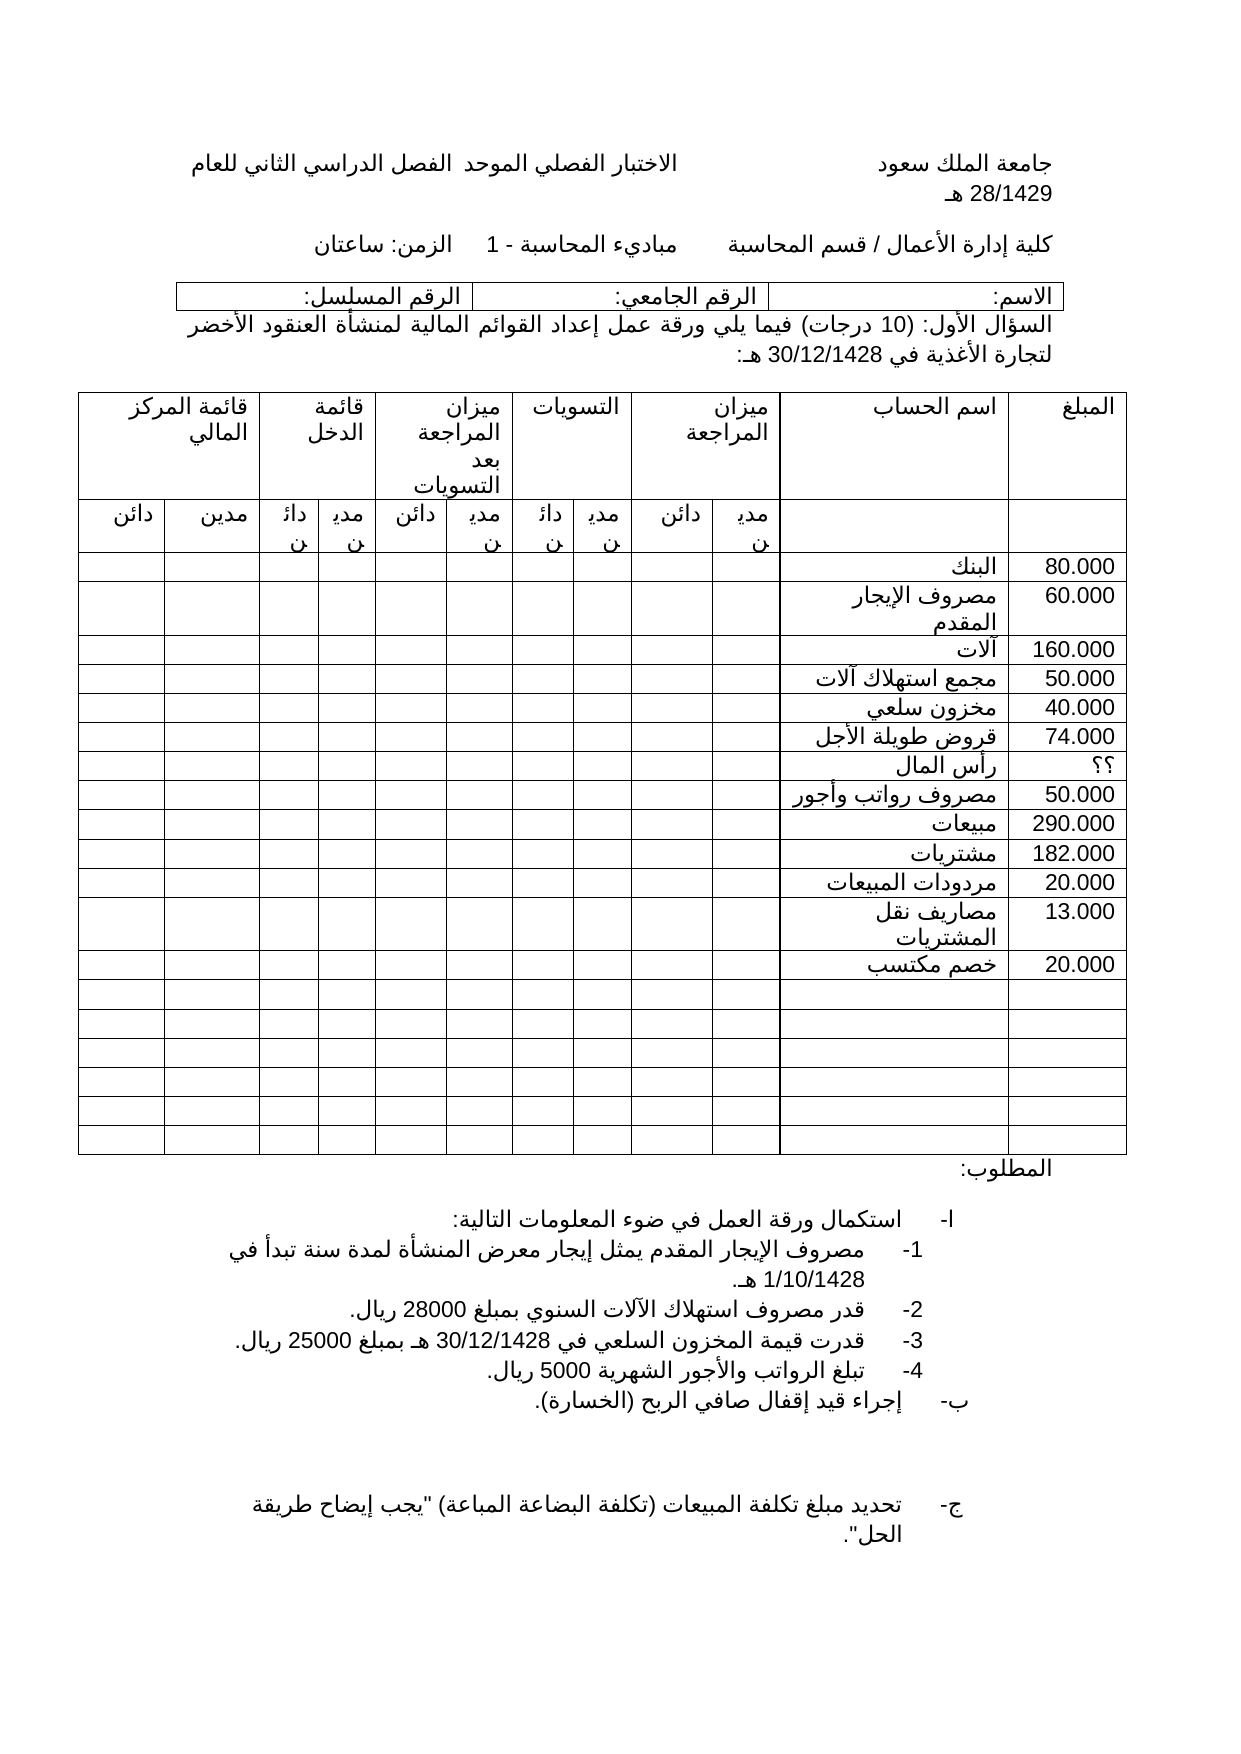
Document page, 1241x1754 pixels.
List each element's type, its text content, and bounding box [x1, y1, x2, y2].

table_cell [79, 553, 164, 581]
table_cell [632, 840, 712, 867]
table_cell رأس المال [781, 752, 1008, 780]
table_cell [319, 1039, 375, 1067]
table_cell [447, 553, 512, 581]
table_cell [447, 1010, 512, 1037]
table_cell [79, 694, 164, 722]
table_cell [319, 781, 375, 809]
table_cell [376, 723, 446, 751]
table_cell [260, 1039, 318, 1067]
table_cell [1009, 500, 1126, 552]
table_cell [713, 752, 779, 780]
table_cell [513, 980, 573, 1008]
list استكمال ورقة العمل في ضوء المعلومات التالية: [187, 1206, 940, 1232]
table_cell [447, 582, 512, 635]
table_cell [319, 1010, 375, 1037]
table_cell [447, 781, 512, 809]
table_cell [376, 553, 446, 581]
table_cell [376, 752, 446, 780]
table_header التسويات [513, 393, 631, 498]
table_cell [260, 752, 318, 780]
table_cell [781, 500, 1008, 552]
table_cell [574, 781, 631, 809]
table_cell [713, 1068, 779, 1096]
table_cell [165, 553, 259, 581]
table_cell مشتريات [781, 840, 1008, 867]
table_cell 74.000 [1009, 723, 1126, 751]
table_cell [713, 1010, 779, 1037]
text جامعة الملك سعود الاختبار الفصلي الموحد الفصل الدراسي الثاني للعام 28/1429 هـ [187, 150, 1053, 207]
table_cell [79, 781, 164, 809]
list إجراء قيد إقفال صافي الربح (الخسارة). [187, 1387, 940, 1413]
table_cell [79, 723, 164, 751]
table_cell [260, 781, 318, 809]
table_cell [319, 1126, 375, 1154]
table_cell [574, 1068, 631, 1096]
table_cell [632, 781, 712, 809]
table_cell مجمع استهلاك آلات [781, 665, 1008, 693]
table_cell [260, 869, 318, 897]
table_cell [79, 869, 164, 897]
table_cell مصروف رواتب وأجور [781, 781, 1008, 809]
table_cell [513, 582, 573, 635]
table_cell [713, 582, 779, 635]
table_cell دائن [260, 500, 318, 552]
table_cell [79, 951, 164, 979]
table_cell [319, 1068, 375, 1096]
table_cell [713, 553, 779, 581]
table_cell [79, 1010, 164, 1037]
table_cell [574, 665, 631, 693]
table_cell [447, 752, 512, 780]
table_cell [713, 636, 779, 664]
table_cell [632, 869, 712, 897]
table_cell [447, 980, 512, 1008]
table_cell [713, 980, 779, 1008]
table_cell [376, 1039, 446, 1067]
table_cell [632, 582, 712, 635]
table_cell مصروف الإيجار المقدم [781, 582, 1008, 635]
table_cell [513, 1039, 573, 1067]
table_cell [513, 723, 573, 751]
table_cell [260, 951, 318, 979]
table_cell [376, 1126, 446, 1154]
table_cell [632, 723, 712, 751]
table_cell [165, 869, 259, 897]
table_cell [376, 694, 446, 722]
table_cell 20.000 [1009, 951, 1126, 979]
table_cell [165, 665, 259, 693]
table_cell [447, 1097, 512, 1125]
table_cell [79, 582, 164, 635]
table_cell [79, 810, 164, 838]
table_cell [574, 1126, 631, 1154]
table_header قائمة الدخل [260, 393, 375, 498]
table_cell [260, 636, 318, 664]
table_cell [260, 723, 318, 751]
table_cell [781, 1126, 1008, 1154]
table_cell [260, 1097, 318, 1125]
table_cell [260, 980, 318, 1008]
text السؤال الأول: (10 درجات) فيما يلي ورقة عمل إعداد القوائم المالية لمنشأة العنقود الأخضر لتجارة الأغذية في 30/12/1428 هـ: [187, 311, 1053, 367]
table_cell [574, 1039, 631, 1067]
table_cell [376, 1068, 446, 1096]
list مصروف الإيجار المقدم يمثل إيجار معرض المنشأة لمدة سنة تبدأ في 1/10/1428 هـ. [187, 1236, 903, 1293]
table_header اسم الحساب [781, 393, 1008, 498]
table_cell [513, 840, 573, 867]
table_cell [632, 665, 712, 693]
table_cell [1009, 1097, 1126, 1125]
table_cell [713, 951, 779, 979]
table_cell [79, 636, 164, 664]
table_cell [713, 840, 779, 867]
table_cell [1009, 1010, 1126, 1037]
table_cell [632, 694, 712, 722]
table_cell [376, 582, 446, 635]
table_cell [713, 1039, 779, 1067]
table_cell [319, 694, 375, 722]
table_cell مخزون سلعي [781, 694, 1008, 722]
table_cell [319, 1097, 375, 1125]
table_cell [513, 951, 573, 979]
table_cell [165, 1010, 259, 1037]
table_cell [319, 898, 375, 950]
table_cell [319, 840, 375, 867]
table_cell [513, 1097, 573, 1125]
table_cell [513, 553, 573, 581]
table_cell [79, 752, 164, 780]
table_cell [632, 951, 712, 979]
table_cell [574, 810, 631, 838]
table_cell [447, 951, 512, 979]
table_cell [376, 840, 446, 867]
table_cell [1009, 1039, 1126, 1067]
table_cell [165, 980, 259, 1008]
table_cell [781, 1010, 1008, 1037]
table_cell [260, 1126, 318, 1154]
table_cell [574, 694, 631, 722]
table_header الرقم المسلسل: [177, 283, 472, 310]
table_cell [376, 810, 446, 838]
table_cell [447, 1039, 512, 1067]
table_cell [1009, 1126, 1126, 1154]
text المطلوب: [187, 1155, 1053, 1181]
table_cell [632, 1039, 712, 1067]
table_cell [574, 898, 631, 950]
table_cell مدين [713, 500, 779, 552]
table_cell [260, 810, 318, 838]
table_cell 60.000 [1009, 582, 1126, 635]
table_cell 13.000 [1009, 898, 1126, 950]
table_cell [632, 980, 712, 1008]
table_cell [513, 1068, 573, 1096]
table_cell [260, 898, 318, 950]
table_cell [319, 553, 375, 581]
table_cell [447, 665, 512, 693]
table_cell [513, 636, 573, 664]
table_cell [165, 951, 259, 979]
list قدر مصروف استهلاك الآلات السنوي بمبلغ 28000 ريال. [187, 1296, 903, 1323]
table_cell مدين [574, 500, 631, 552]
table_cell دائن [79, 500, 164, 552]
table_cell [574, 951, 631, 979]
table_cell [376, 951, 446, 979]
table_cell [165, 840, 259, 867]
table_cell [447, 840, 512, 867]
table_cell 160.000 [1009, 636, 1126, 664]
table_cell [79, 980, 164, 1008]
table_cell [165, 898, 259, 950]
table_cell [79, 1097, 164, 1125]
table_cell [632, 553, 712, 581]
table_cell خصم مكتسب [781, 951, 1008, 979]
table_cell دائن [632, 500, 712, 552]
table_cell [713, 694, 779, 722]
table_cell [260, 1010, 318, 1037]
table_cell [79, 898, 164, 950]
table_cell [513, 1010, 573, 1037]
table_cell [319, 582, 375, 635]
table_cell 20.000 [1009, 869, 1126, 897]
table_cell [574, 1010, 631, 1037]
table_cell [513, 781, 573, 809]
text كلية إدارة الأعمال / قسم المحاسبة مباديء المحاسبة - 1 الزمن: ساعتان [187, 231, 1053, 258]
table_cell [79, 665, 164, 693]
table_cell [513, 898, 573, 950]
table_cell 40.000 [1009, 694, 1126, 722]
table_cell [632, 1097, 712, 1125]
table_cell [165, 1126, 259, 1154]
table_cell قروض طويلة الأجل [781, 723, 1008, 751]
table_cell 290.000 [1009, 810, 1126, 838]
table_cell [574, 869, 631, 897]
table_cell [781, 1097, 1008, 1125]
table_cell [319, 951, 375, 979]
table_cell [632, 898, 712, 950]
table_cell [376, 980, 446, 1008]
table_cell [513, 810, 573, 838]
table_cell [447, 1068, 512, 1096]
table_cell دائن [376, 500, 446, 552]
table_cell مدين [165, 500, 259, 552]
table_cell [165, 752, 259, 780]
table_cell [165, 1097, 259, 1125]
table_cell [260, 1068, 318, 1096]
table_cell [574, 980, 631, 1008]
table_cell مبيعات [781, 810, 1008, 838]
table_cell [376, 1097, 446, 1125]
table_cell [632, 1068, 712, 1096]
table_cell [376, 898, 446, 950]
table_cell [260, 582, 318, 635]
table_cell [447, 694, 512, 722]
table_cell [319, 752, 375, 780]
table_cell [165, 1039, 259, 1067]
table_cell [319, 810, 375, 838]
table_cell [79, 1068, 164, 1096]
table_cell [376, 665, 446, 693]
table_cell [79, 840, 164, 867]
table_cell 50.000 [1009, 781, 1126, 809]
table_cell [376, 636, 446, 664]
table_cell [513, 752, 573, 780]
table_cell [376, 1010, 446, 1037]
table_cell [260, 840, 318, 867]
list تحديد مبلغ تكلفة المبيعات (تكلفة البضاعة المباعة) "يجب إيضاح طريقة الحل". [187, 1491, 940, 1548]
table_cell [574, 840, 631, 867]
table_cell [574, 553, 631, 581]
table_cell ؟؟ [1009, 752, 1126, 780]
table_header ميزان المراجعة بعد التسويات [376, 393, 512, 498]
table_cell دائن [513, 500, 573, 552]
table_cell [713, 898, 779, 950]
table_cell [513, 1126, 573, 1154]
table_cell [632, 810, 712, 838]
table_cell [574, 723, 631, 751]
table_cell [574, 752, 631, 780]
table_cell [260, 665, 318, 693]
table_cell [319, 636, 375, 664]
table_cell [165, 781, 259, 809]
table_cell [574, 636, 631, 664]
table_cell [260, 694, 318, 722]
table_cell [165, 636, 259, 664]
list تبلغ الرواتب والأجور الشهرية 5000 ريال. [187, 1357, 903, 1383]
table_cell [447, 723, 512, 751]
table_cell [632, 636, 712, 664]
table_cell [319, 869, 375, 897]
table_cell [513, 665, 573, 693]
table_cell [319, 723, 375, 751]
table_cell [319, 665, 375, 693]
table_cell [79, 1126, 164, 1154]
table_cell [713, 665, 779, 693]
table_cell 182.000 [1009, 840, 1126, 867]
table_cell [447, 898, 512, 950]
table_cell [632, 1010, 712, 1037]
table_cell [165, 582, 259, 635]
table_cell [376, 781, 446, 809]
table_header ميزان المراجعة [632, 393, 779, 498]
table_cell البنك [781, 553, 1008, 581]
table_cell [319, 980, 375, 1008]
table_cell [165, 810, 259, 838]
table_cell آلات [781, 636, 1008, 664]
table_cell [632, 1126, 712, 1154]
table_cell [1009, 1068, 1126, 1096]
table_cell 50.000 [1009, 665, 1126, 693]
table_cell [781, 1068, 1008, 1096]
table_cell [713, 1097, 779, 1125]
table_cell [713, 869, 779, 897]
table_header الرقم الجامعي: [473, 283, 768, 310]
table_cell [165, 1068, 259, 1096]
table_cell [1009, 980, 1126, 1008]
table_cell [447, 1126, 512, 1154]
table_cell [781, 1039, 1008, 1067]
table_cell [447, 810, 512, 838]
table_cell [447, 636, 512, 664]
table_cell [79, 1039, 164, 1067]
table_cell [260, 553, 318, 581]
table_cell [376, 869, 446, 897]
table_cell [781, 980, 1008, 1008]
table_cell مدين [319, 500, 375, 552]
table_cell [513, 869, 573, 897]
table_cell [632, 752, 712, 780]
table_header قائمة المركز المالي [79, 393, 259, 498]
table_cell مردودات المبيعات [781, 869, 1008, 897]
table_cell 80.000 [1009, 553, 1126, 581]
table_cell [574, 1097, 631, 1125]
table_cell [165, 694, 259, 722]
table_cell [713, 723, 779, 751]
table_cell [165, 723, 259, 751]
table_cell [713, 1126, 779, 1154]
table_cell [713, 810, 779, 838]
table_header المبلغ [1009, 393, 1126, 498]
table_cell [574, 582, 631, 635]
table_cell مدين [447, 500, 512, 552]
table_cell [513, 694, 573, 722]
table_cell مصاريف نقل المشتريات [781, 898, 1008, 950]
table_cell [713, 781, 779, 809]
table_cell [447, 869, 512, 897]
list قدرت قيمة المخزون السلعي في 30/12/1428 هـ بمبلغ 25000 ريال. [187, 1327, 903, 1353]
table_header الاسم: [769, 283, 1063, 310]
